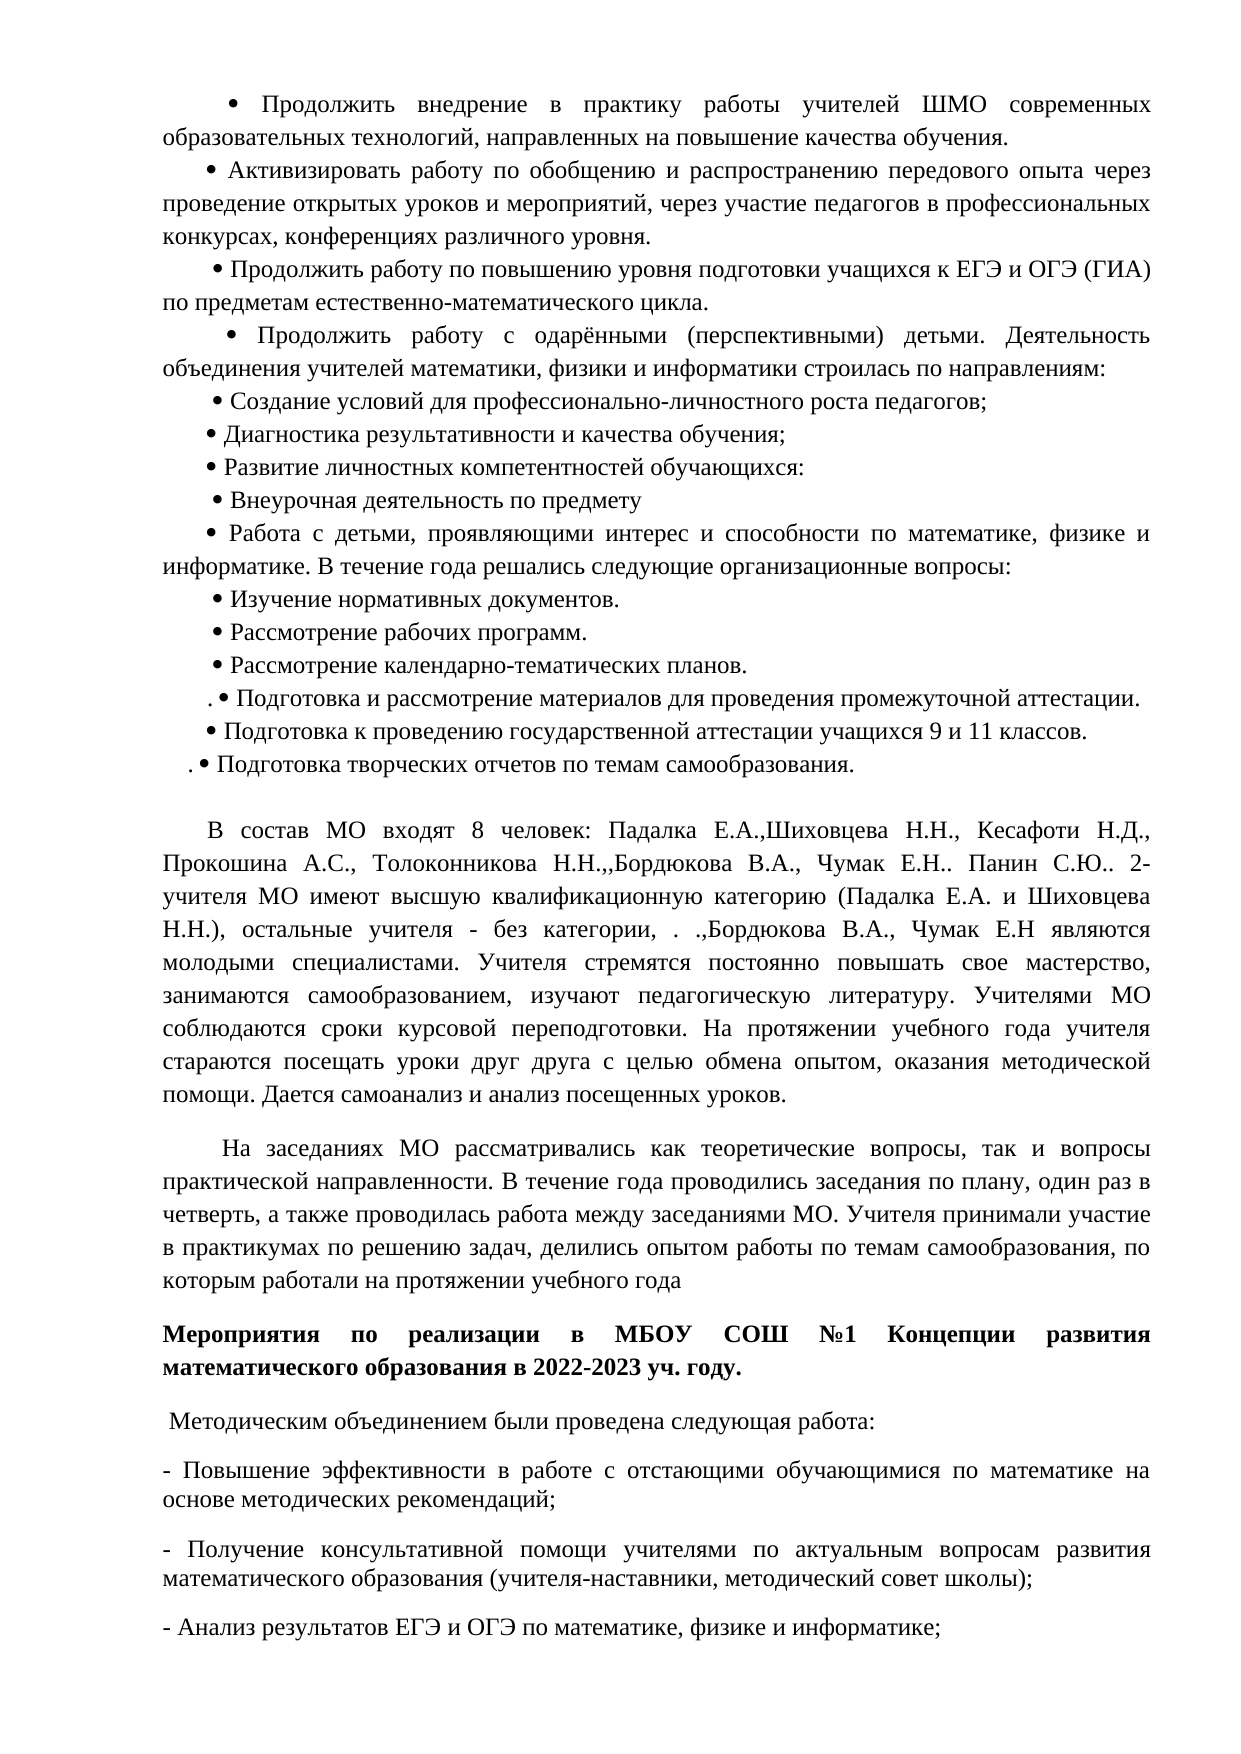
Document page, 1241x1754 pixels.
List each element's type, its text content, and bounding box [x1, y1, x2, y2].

text Создание условий для профессионально-личностного роста педагогов; [162, 386, 1152, 414]
text - Анализ результатов ЕГЭ и ОГЭ по математике, физике и информатике; [162, 1612, 1152, 1641]
text В состав МО входят 8 человек: Падалка Е.А.,Шиховцева Н.Н., Кесафоти Н.Д., Прокошина А.С., Толоконникова Н.Н.,,Бордюкова В.А., Чумак Е.Н.. Панин С.Ю.. 2- учителя МО имеют высшую квалификационную категорию (Падалка Е.А. и Шиховцева Н.Н.), остальные учителя - без категории, . .,Бордюкова В.А., Чумак Е.Н являются молодыми специалистами. Учителя стремятся постоянно повышать свое мастерство, занимаются самообразованием, изучают педагогическую литературу. Учителями МО соблюдаются сроки курсовой переподготовки. На протяжении учебного года учителя стараются посещать уроки друг друга с целью обмена опытом, оказания методической помощи. Дается самоанализ и анализ посещенных уроков. [162, 815, 1152, 1108]
text Продолжить работу по повышению уровня подготовки учащихся к ЕГЭ и ОГЭ (ГИА) по предметам естественно-математического цикла. [162, 254, 1152, 316]
text . Подготовка творческих отчетов по темам самообразования. [162, 749, 1152, 778]
text Рассмотрение календарно-тематических планов. [162, 650, 1152, 679]
text Продолжить работу с одарёнными (перспективными) детьми. Деятельность объединения учителей математики, физики и информатики строилась по направлениям: [162, 320, 1152, 382]
text Продолжить внедрение в практику работы учителей ШМО современных образовательных технологий, направленных на повышение качества обучения. [162, 89, 1152, 150]
text . Подготовка и рассмотрение материалов для проведения промежуточной аттестации. [162, 683, 1152, 712]
text Внеурочная деятельность по предмету [162, 485, 1152, 514]
text Мероприятия по реализации в МБОУ СОШ №1 Концепции развития математического образования в 2022-2023 уч. году. [162, 1319, 1152, 1381]
text Активизировать работу по обобщению и распространению передового опыта через проведение открытых уроков и мероприятий, через участие педагогов в профессиональных конкурсах, конференциях различного уровня. [162, 155, 1152, 249]
text Подготовка к проведению государственной аттестации учащихся 9 и 11 классов. [162, 716, 1152, 745]
text Рассмотрение рабочих программ. [162, 617, 1152, 646]
text Диагностика результативности и качества обучения; [162, 419, 1152, 448]
text Изучение нормативных документов. [162, 584, 1152, 613]
text - Получение консультативной помощи учителями по актуальным вопросам развития математического образования (учителя-наставники, методический совет школы); [162, 1534, 1152, 1591]
text Методическим объединением были проведена следующая работа: [162, 1406, 1152, 1435]
text На заседаниях МО рассматривались как теоретические вопросы, так и вопросы практической направленности. В течение года проводились заседания по плану, один раз в четверть, а также проводилась работа между заседаниями МО. Учителя принимали участие в практикумах по решению задач, делились опытом работы по темам самообразования, по которым работали на протяжении учебного года [162, 1133, 1152, 1294]
text Работа с детьми, проявляющими интерес и способности по математике, физике и информатике. В течение года решались следующие организационные вопросы: [162, 518, 1152, 580]
text Развитие личностных компетентностей обучающихся: [162, 452, 1152, 481]
text - Повышение эффективности в работе с отстающими обучающимися по математике на основе методических рекомендаций; [162, 1456, 1152, 1513]
